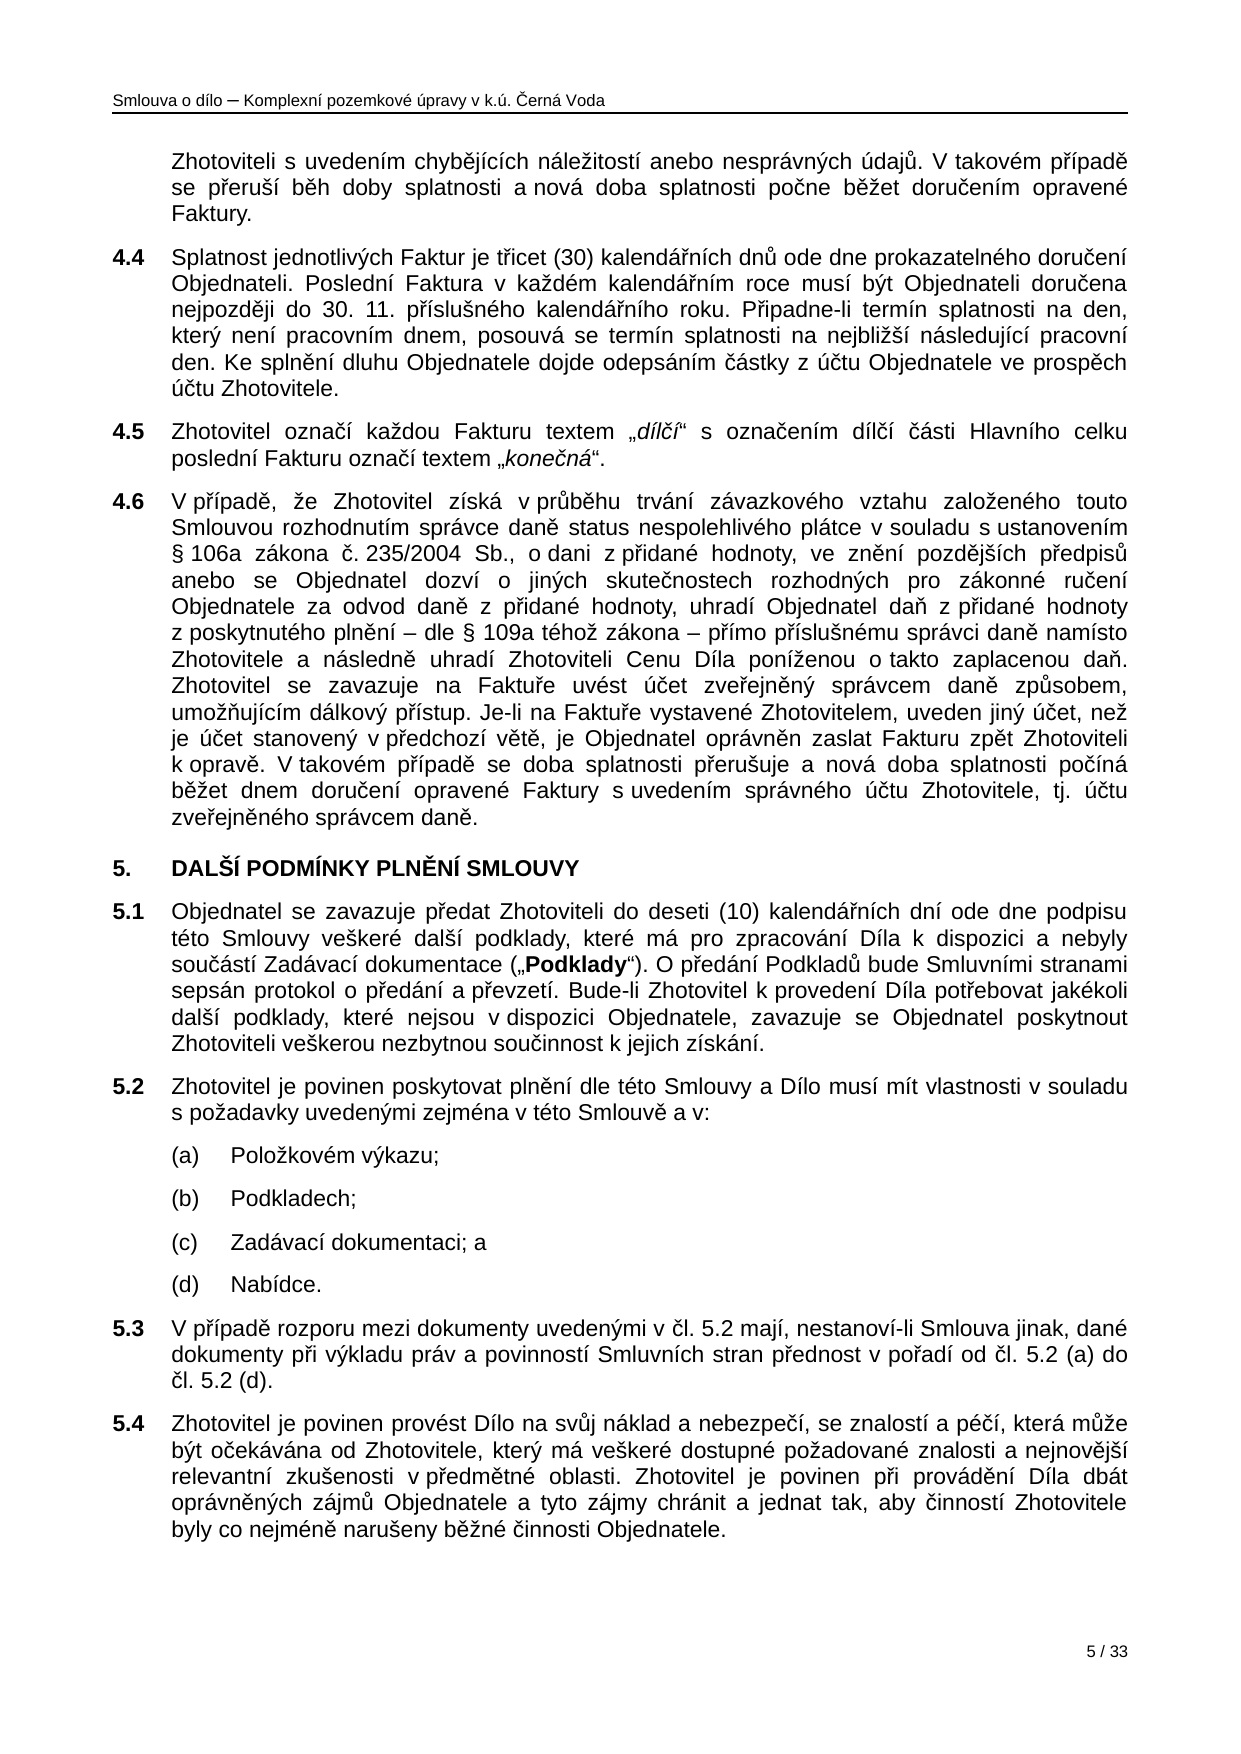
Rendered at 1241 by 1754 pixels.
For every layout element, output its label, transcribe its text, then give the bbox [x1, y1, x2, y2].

text Objednatel se zavazuje předat Zhotoviteli do deseti (10) kalendářních dní ode dne podpisu této Smlouvy veškeré další podklady, které má pro zpracování Díla k dispozici a nebyly součástí Zadávací dokumentace („Podklady“). O předání Podkladů bude Smluvními stranami sepsán protokol o předání a převzetí. Bude-li Zhotovitel k provedení Díla potřebovat jakékoli další podklady, které nejsou v dispozici Objednatele, zavazuje se Objednatel poskytnout Zhotoviteli veškerou nezbytnou součinnost k jejich získání. [112, 898, 1128, 1056]
list Nabídce. [171, 1271, 1128, 1298]
text Zhotovitel je povinen provést Dílo na svůj náklad a nebezpečí, se znalostí a péčí, která může být očekávána od Zhotovitele, který má veškeré dostupné požadované znalosti a nejnovější relevantní zkušenosti v předmětné oblasti. Zhotovitel je povinen při provádění Díla dbát oprávněných zájmů Objednatele a tyto zájmy chránit a jednat tak, aby činností Zhotovitele byly co nejméně narušeny běžné činnosti Objednatele. [112, 1410, 1128, 1542]
list Položkovém výkazu; [171, 1142, 1128, 1169]
text Zhotovitel je povinen poskytovat plnění dle této Smlouvy a Dílo musí mít vlastnosti v souladu s požadavky uvedenými zejména v této Smlouvě a v: [112, 1073, 1128, 1126]
text V případě, že Zhotovitel získá v průběhu trvání závazkového vztahu založeného touto Smlouvou rozhodnutím správce daně status nespolehlivého plátce v souladu s ustanovením § 106a zákona č. 235/2004 Sb., o dani z přidané hodnoty, ve znění pozdějších předpisů anebo se Objednatel dozví o jiných skutečnostech rozhodných pro zákonné ručení Objednatele za odvod daně z přidané hodnoty, uhradí Objednatel daň z přidané hodnoty z poskytnutého plnění – dle § 109a téhož zákona – přímo příslušnému správci daně namísto Zhotovitele a následně uhradí Zhotoviteli Cenu Díla poníženou o takto zaplacenou daň. Zhotovitel se zavazuje na Faktuře uvést účet zveřejněný správcem daně způsobem, umožňujícím dálkový přístup. Je-li na Faktuře vystavené Zhotovitelem, uveden jiný účet, než je účet stanovený v předchozí větě, je Objednatel oprávněn zaslat Fakturu zpět Zhotoviteli k opravě. V takovém případě se doba splatnosti přerušuje a nová doba splatnosti počíná běžet dnem doručení opravené Faktury s uvedením správného účtu Zhotovitele, tj. účtu zveřejněného správcem daně. [112, 488, 1128, 830]
text Splatnost jednotlivých Faktur je třicet (30) kalendářních dnů ode dne prokazatelného doručení Objednateli. Poslední Faktura v každém kalendářním roce musí být Objednateli doručena nejpozději do 30. 11. příslušného kalendářního roku. Připadne-li termín splatnosti na den, který není pracovním dnem, posouvá se termín splatnosti na nejbližší následující pracovní den. Ke splnění dluhu Objednatele dojde odepsáním částky z účtu Objednatele ve prospěch účtu Zhotovitele. [112, 243, 1128, 402]
text Zhotovitel označí každou Fakturu textem „dílčí“ s označením dílčí části Hlavního celku poslední Fakturu označí textem „konečná“. [112, 418, 1128, 471]
list Podkladech; [171, 1185, 1128, 1212]
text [112, 148, 1128, 227]
text Další podmínky Plnění smlouvy [112, 855, 1128, 882]
text V případě rozporu mezi dokumenty uvedenými v čl. 5.2 mají, nestanoví-li Smlouva jinak, dané dokumenty při výkladu práv a povinností Smluvních stran přednost v pořadí od čl. 5.2 (a) do čl. 5.2 (d). [112, 1314, 1128, 1393]
list Zadávací dokumentaci; a [171, 1228, 1128, 1255]
